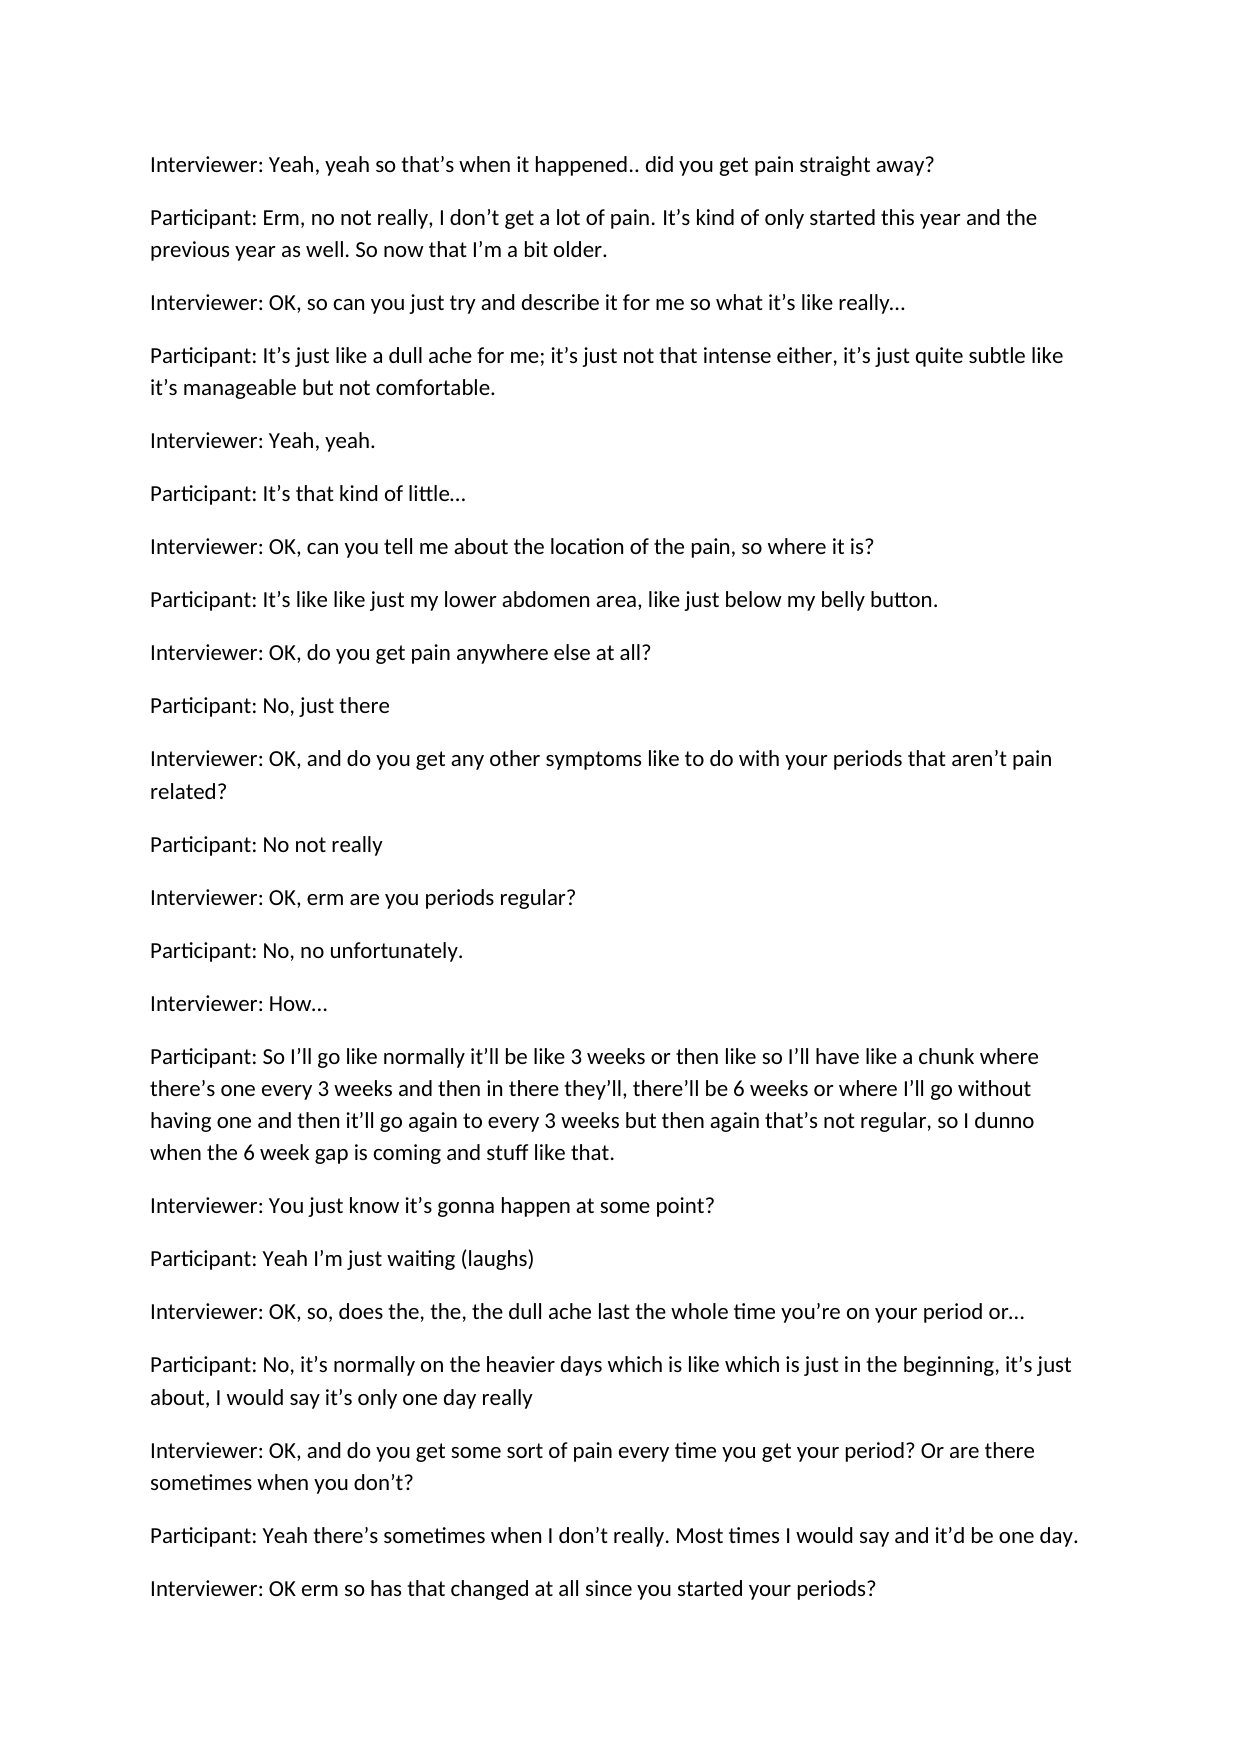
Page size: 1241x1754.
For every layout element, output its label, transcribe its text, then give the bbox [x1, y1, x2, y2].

text Participant: Erm, no not really, I don’t get a lot of pain. It’s kind of only started this year and the previous year as well. So now that I’m a bit older. [150, 203, 1090, 263]
text Participant: No, no unfortunately. [150, 936, 1090, 964]
text Participant: So I’ll go like normally it’ll be like 3 weeks or then like so I’ll have like a chunk where there’s one every 3 weeks and then in there they’ll, there’ll be 6 weeks or where I’ll go without having one and then it’ll go again to every 3 weeks but then again that’s not regular, so I dunno when the 6 week gap is coming and stuff like that. [150, 1042, 1090, 1166]
text Participant: No not really [150, 830, 1090, 858]
text Interviewer: OK erm so has that changed at all since you started your periods? [150, 1574, 1090, 1602]
text Interviewer: OK, so can you just try and describe it for me so what it’s like really… [150, 288, 1090, 316]
text Participant: Yeah there’s sometimes when I don’t really. Most times I would say and it’d be one day. [150, 1521, 1090, 1549]
text Interviewer: Yeah, yeah so that’s when it happened.. did you get pain straight away? [150, 150, 1090, 178]
text Interviewer: OK, so, does the, the, the dull ache last the whole time you’re on your period or… [150, 1297, 1090, 1326]
text Participant: Yeah I’m just waiting (laughs) [150, 1244, 1090, 1272]
text Participant: No, just there [150, 692, 1090, 719]
text Interviewer: OK, do you get pain anywhere else at all? [150, 638, 1090, 667]
text Interviewer: You just know it’s gonna happen at some point? [150, 1191, 1090, 1219]
text Participant: It’s just like a dull ache for me; it’s just not that intense either, it’s just quite subtle like it’s manageable but not comfortable. [150, 341, 1090, 401]
text Participant: No, it’s normally on the heavier days which is like which is just in the beginning, it’s just about, I would say it’s only one day really [150, 1351, 1090, 1411]
text Interviewer: OK, and do you get any other symptoms like to do with your periods that aren’t pain related? [150, 744, 1090, 805]
text Interviewer: OK, and do you get some sort of pain every time you get your period? Or are there sometimes when you don’t? [150, 1436, 1090, 1496]
text Participant: It’s that kind of little… [150, 479, 1090, 507]
text Interviewer: OK, erm are you periods regular? [150, 883, 1090, 911]
text Interviewer: OK, can you tell me about the location of the pain, so where it is? [150, 532, 1090, 561]
text Interviewer: Yeah, yeah. [150, 426, 1090, 454]
text Participant: It’s like like just my lower abdomen area, like just below my belly button. [150, 586, 1090, 613]
text Interviewer: How… [150, 989, 1090, 1017]
